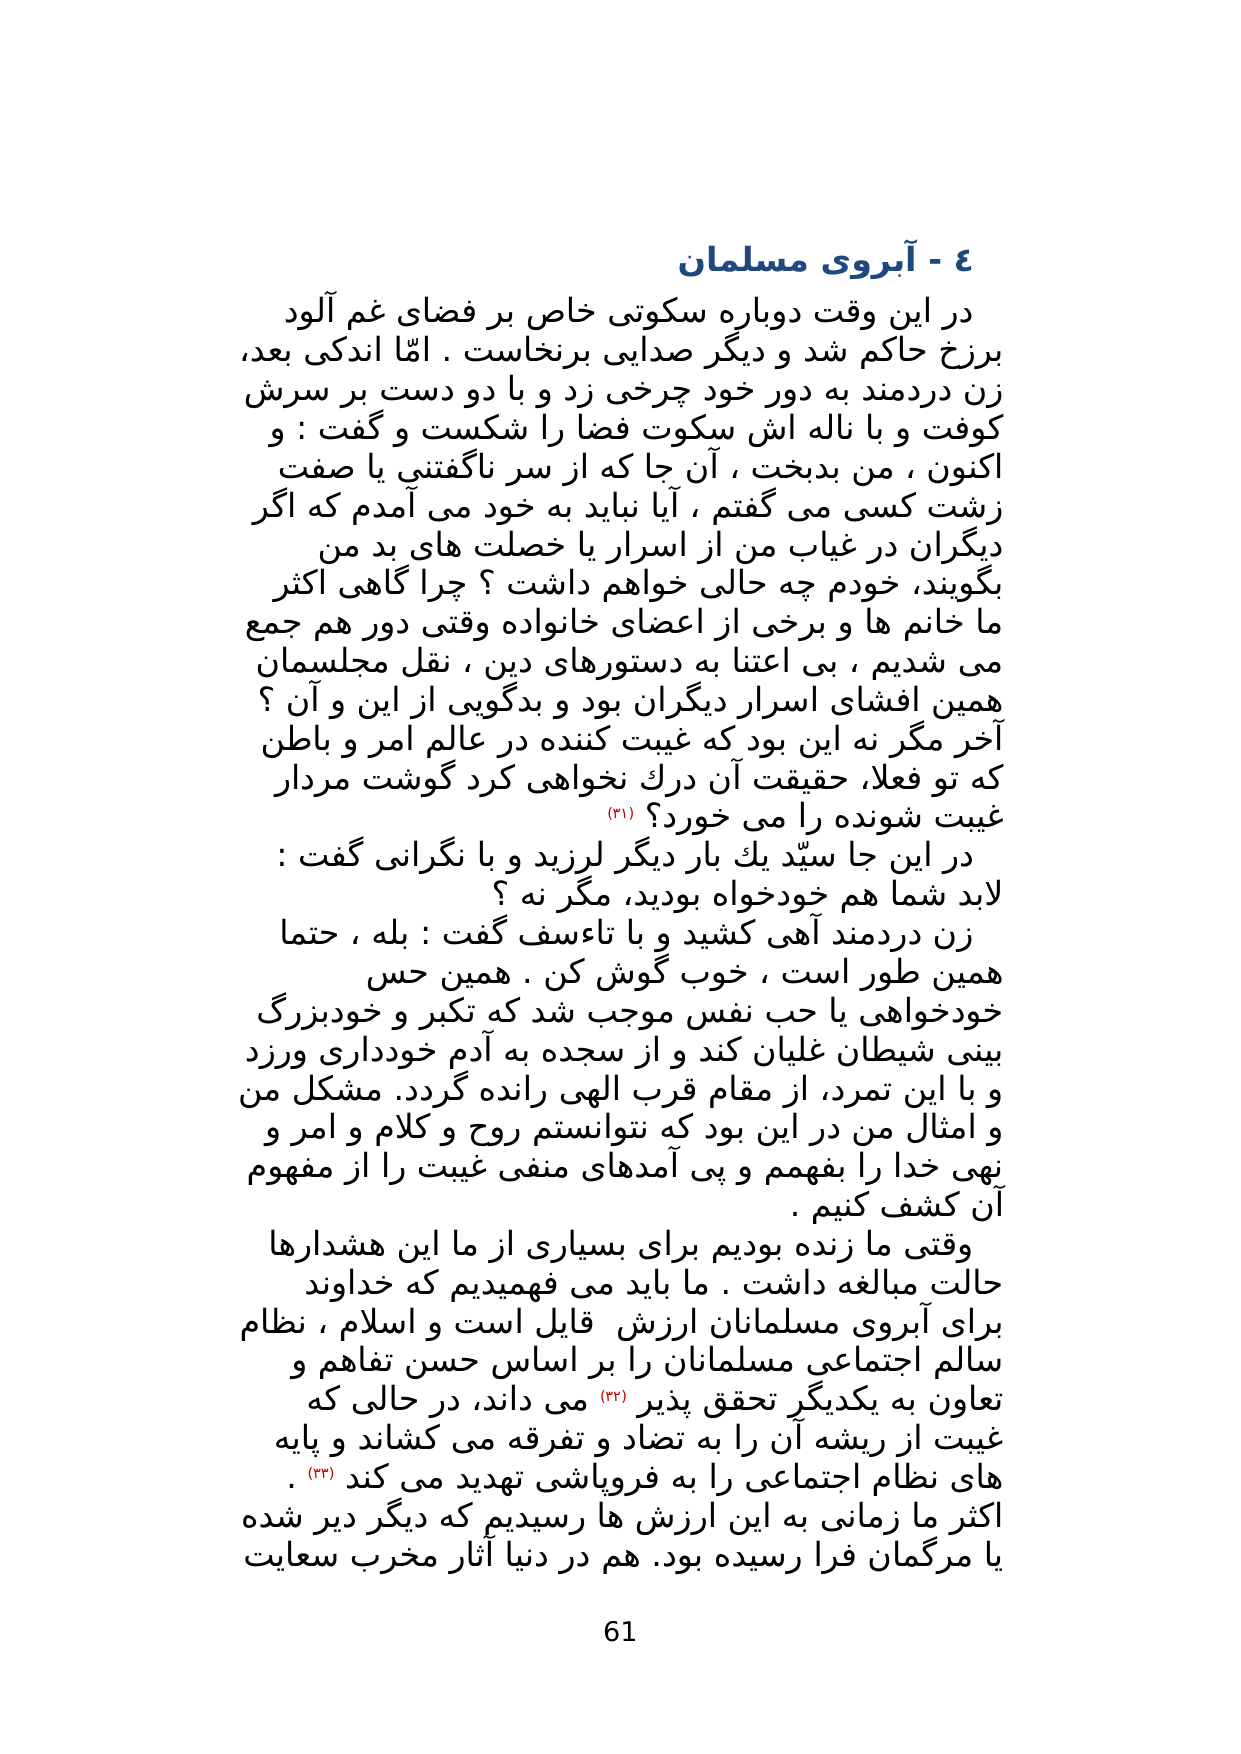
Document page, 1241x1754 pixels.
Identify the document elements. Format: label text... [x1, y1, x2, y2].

text زن دردمند آهى كشيد و با تاءسف گفت : بله ، حتما همين طور است ، خوب گوش كن . همين حس خودخواهى يا حب نفس موجب شد كه تكبر و خودبزرگ بينى شيطان غليان كند و از سجده به آدم خوددارى ورزد و با اين تمرد، از مقام قرب الهى رانده گردد. مشكل من و امثال من در اين بود كه نتوانستم روح و كلام و امر و نهى خدا را بفهمم و پى آمدهاى منفى غيبت را از مفهوم آن كشف كنيم . [236, 913, 1004, 1224]
subtitle ٤ - آبروى مسلمان [236, 241, 1004, 279]
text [236, 1224, 1004, 1574]
text در اين وقت دوباره سكوتى خاص بر فضاى غم آلود برزخ حاكم شد و ديگر صدايى برنخاست . امّا اندكى بعد، زن دردمند به دور خود چرخى زد و با دو دست بر سرش كوفت و با ناله اش سكوت فضا را شكست و گفت : و اكنون ، من بدبخت ، آن جا كه از سر ناگفتنى يا صفت زشت كسى مى گفتم ، آيا نبايد به خود مى آمدم كه اگر ديگران در غياب من از اسرار يا خصلت هاى بد من بگويند، خودم چه حالى خواهم داشت ؟ چرا گاهى اكثر ما خانم ها و برخى از اعضاى خانواده وقتى دور هم جمع مى شديم ، بى اعتنا به دستورهاى دين ، نقل مجلسمان همين افشاى اسرار ديگران بود و بدگويى از اين و آن ؟ آخر مگر نه اين بود كه غيبت كننده در عالم امر و باطن كه تو فعلا، حقيقت آن درك نخواهى كرد گوشت مردار غيبت شونده را مى خورد؟ (٣١) [236, 292, 1004, 836]
text در اين جا سيّد يك بار ديگر لرزيد و با نگرانى گفت : لابد شما هم خودخواه بوديد، مگر نه ؟ [236, 836, 1004, 913]
